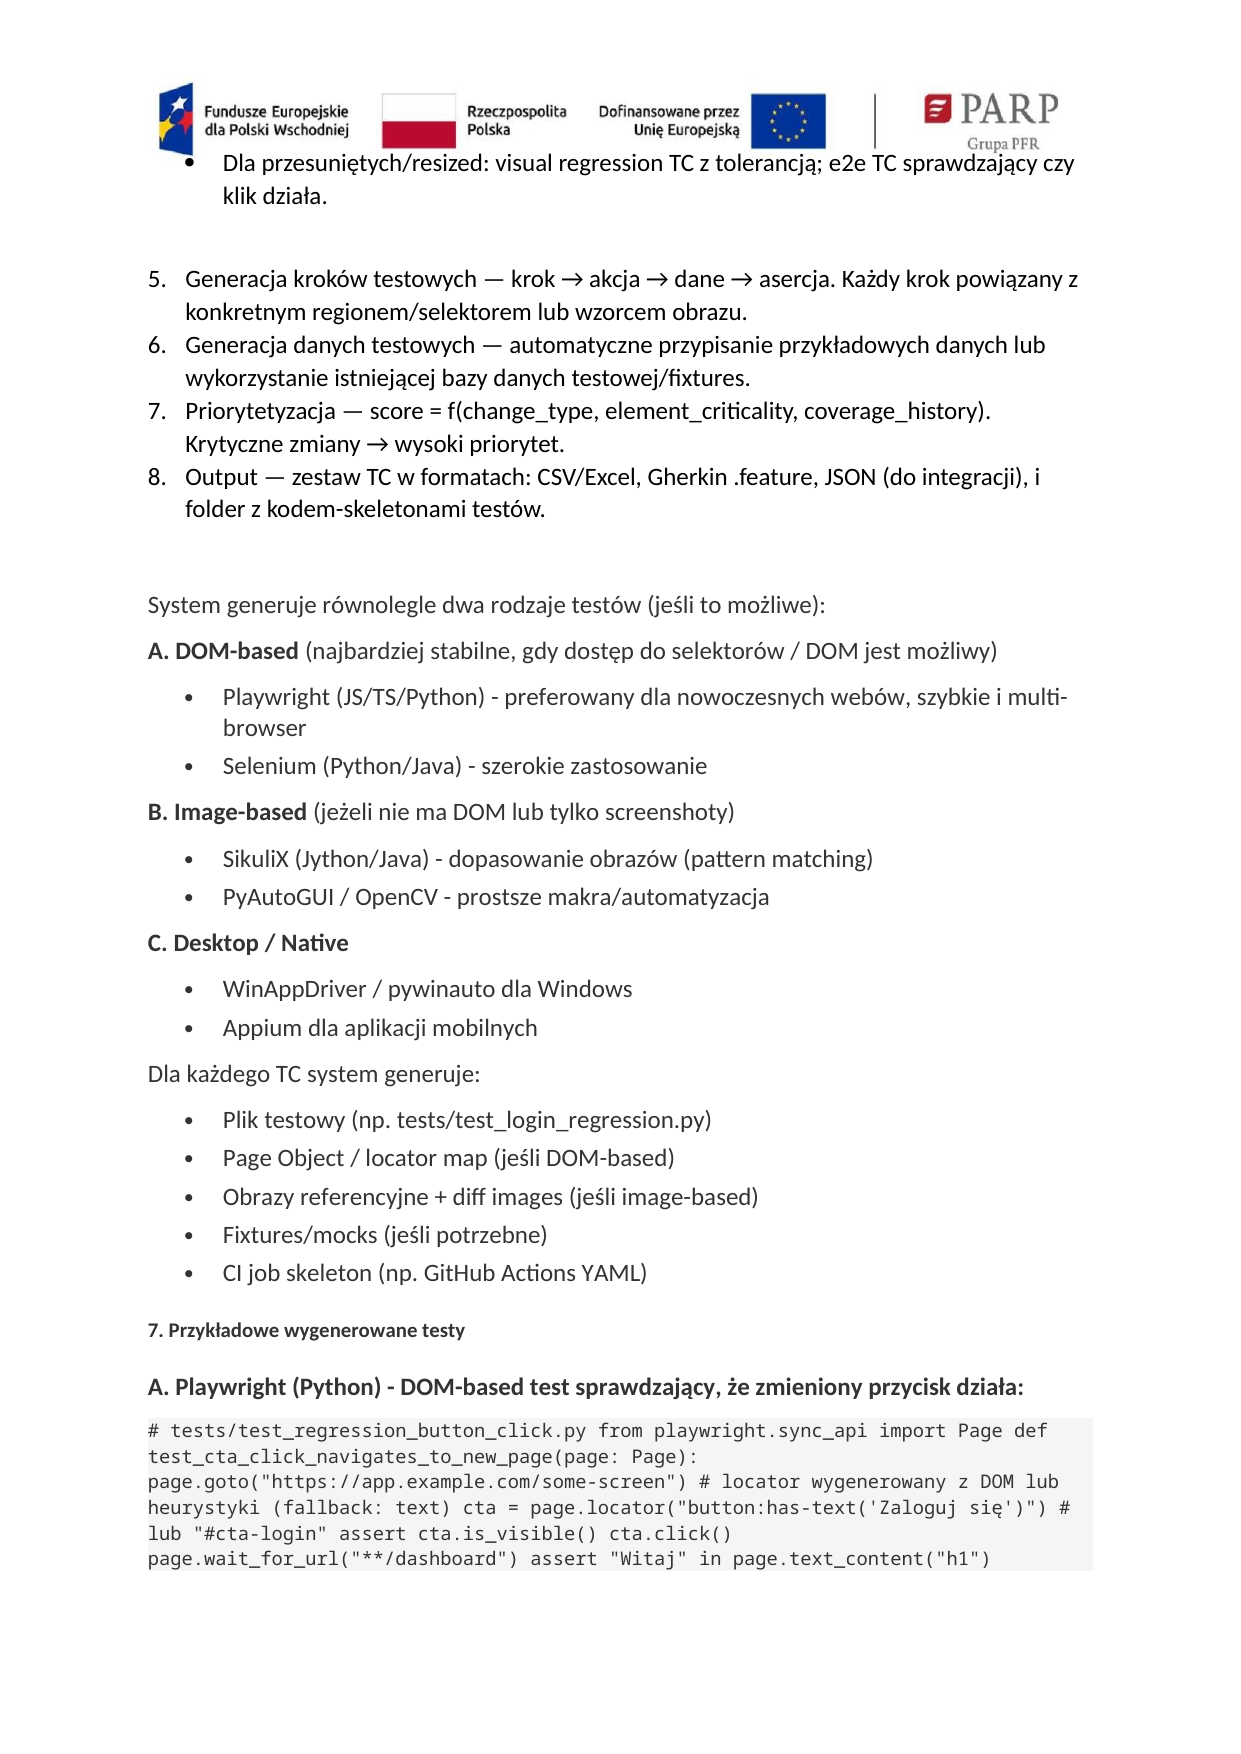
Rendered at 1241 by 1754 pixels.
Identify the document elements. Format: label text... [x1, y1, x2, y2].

picture [147, 73, 1060, 164]
list Appium dla aplikacji mobilnych [185, 1012, 1093, 1042]
list Selenium (Python/Java) - szerokie zastosowanie [185, 750, 1093, 781]
text Dla każdego TC system generuje: [148, 1058, 1093, 1088]
list PyAutoGUI / OpenCV - prostsze makra/automatyzacja [185, 881, 1093, 912]
list Playwright (JS/TS/Python) - preferowany dla nowoczesnych webów, szybkie i multi-browser [185, 682, 1093, 743]
list Generacja kroków testowych — krok → akcja → dane → asercja. Każdy krok powiązany z konkretnym regionem/selektorem lub wzorcem obrazu. [148, 263, 1093, 327]
list Fixtures/mocks (jeśli potrzebne) [185, 1219, 1093, 1249]
text A. DOM-based (najbardziej stabilne, gdy dostęp do selektorów / DOM jest możliwy) [148, 635, 1093, 666]
text B. Image-based (jeżeli nie ma DOM lub tylko screenshoty) [148, 797, 1093, 827]
text A. Playwright (Python) - DOM-based test sprawdzający, że zmieniony przycisk działa: [148, 1372, 1093, 1402]
list SikuliX (Jython/Java) - dopasowanie obrazów (pattern matching) [185, 843, 1093, 873]
list CI job skeleton (np. GitHub Actions YAML) [185, 1257, 1093, 1288]
text C. Desktop / Native [148, 927, 1093, 958]
subtitle 7. Przykładowe wygenerowane testy [148, 1317, 1093, 1342]
list Generacja danych testowych — automatyczne przypisanie przykładowych danych lub wykorzystanie istniejącej bazy danych testowej/fixtures. [148, 329, 1093, 392]
text # tests/test_regression_button_click.py from playwright.sync_api import Page def test_cta_click_navigates_to_new_page(page: Page): page.goto("https://app.example.com/some-screen") # locator wygenerowany z DOM lub heurystyki (fallback: text) cta = page.locator("button:has-text('Zaloguj się')") # lub "#cta-login" assert cta.is_visible() cta.click() page.wait_for_url("**/dashboard") assert "Witaj" in page.text_content("h1") [148, 1418, 1093, 1571]
list Page Object / locator map (jeśli DOM-based) [185, 1142, 1093, 1173]
list Plik testowy (np. tests/test_login_regression.py) [185, 1104, 1093, 1134]
list WinAppDriver / pywinauto dla Windows [185, 973, 1093, 1004]
list Priorytetyzacja — score = f(change_type, element_criticality, coverage_history). Krytyczne zmiany → wysoki priorytet. [148, 395, 1093, 458]
text System generuje równolegle dwa rodzaje testów (jeśli to możliwe): [148, 589, 1093, 620]
list Output — zestaw TC w formatach: CSV/Excel, Gherkin .feature, JSON (do integracji), i folder z kodem-skeletonami testów. [148, 461, 1093, 524]
list Obrazy referencyjne + diff images (jeśli image-based) [185, 1181, 1093, 1211]
list Dla przesuniętych/resized: visual regression TC z tolerancją; e2e TC sprawdzający czy klik działa. [185, 148, 1093, 211]
